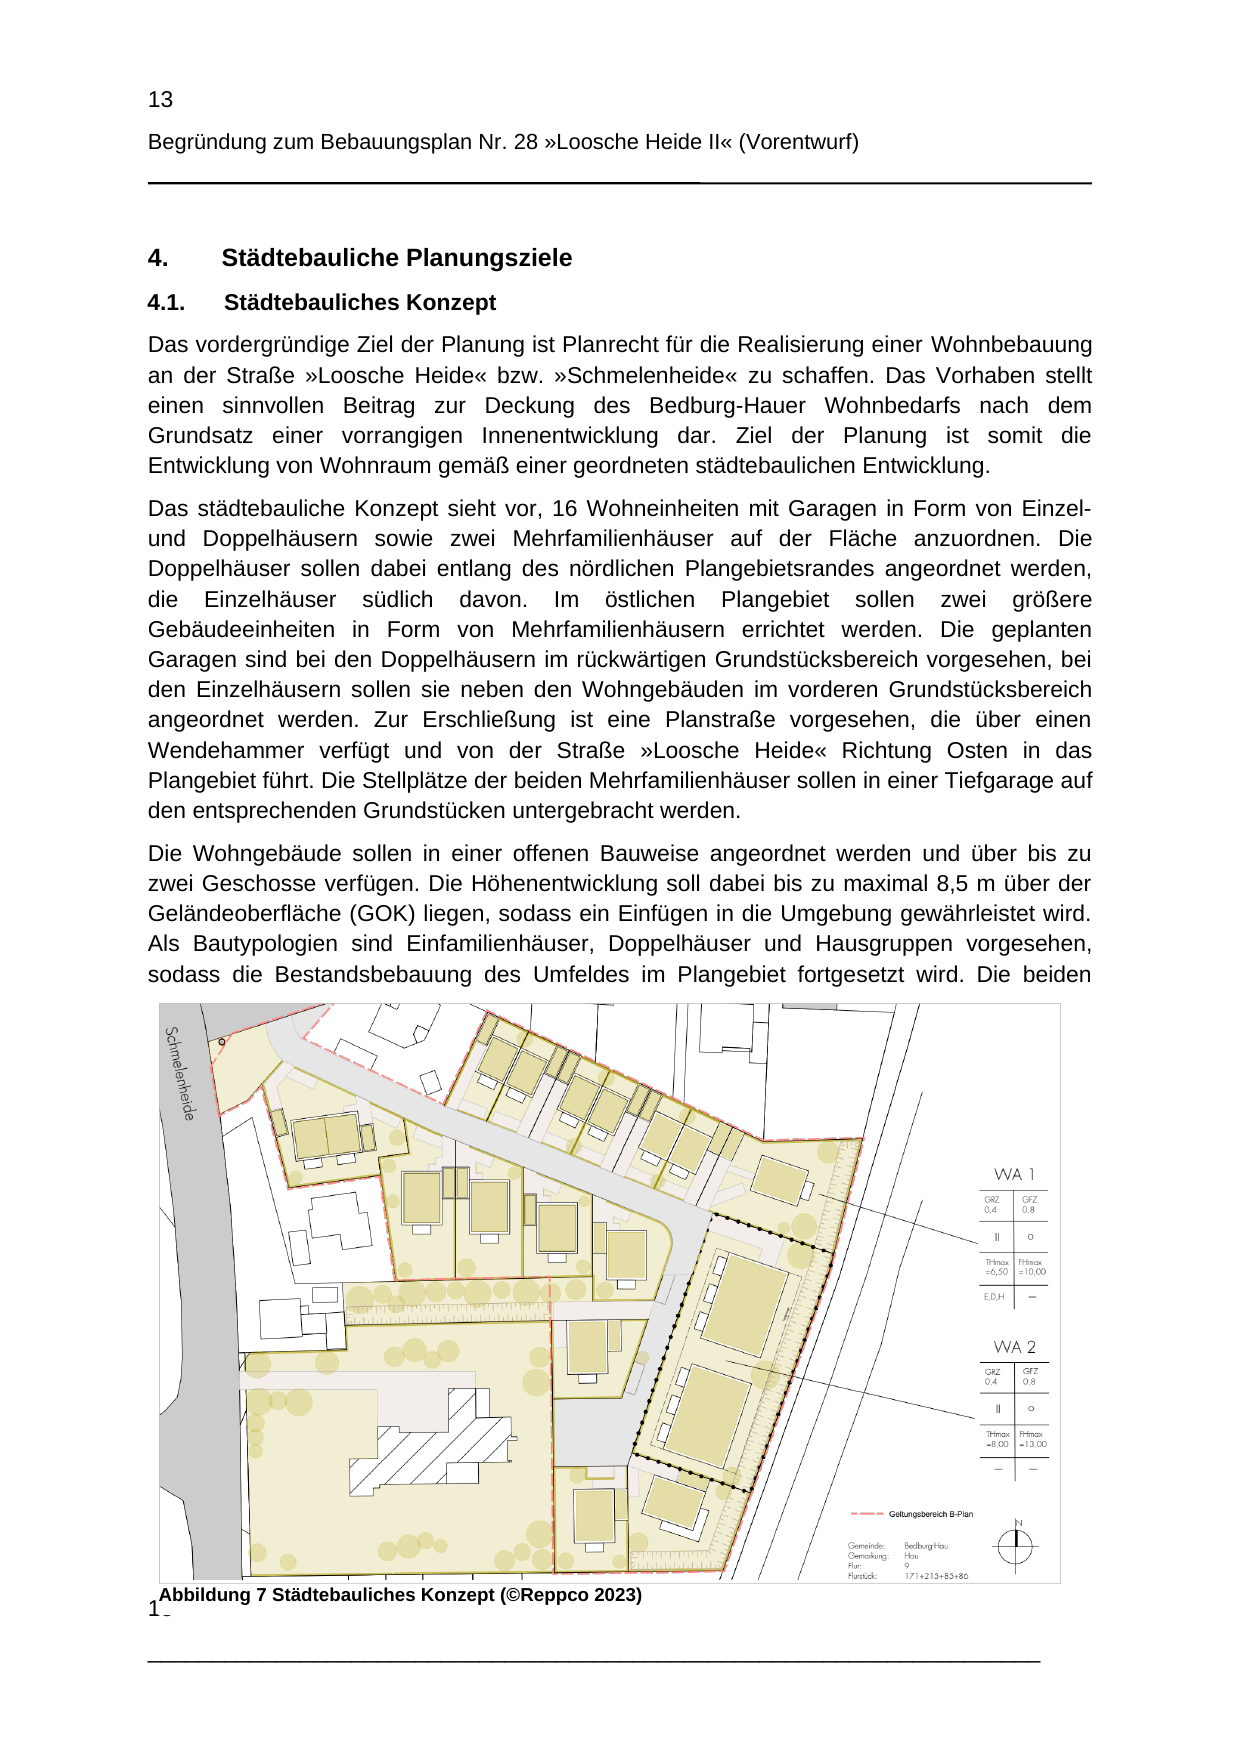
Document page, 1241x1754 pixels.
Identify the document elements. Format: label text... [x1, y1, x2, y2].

subtitle Städtebauliches Konzept [147, 289, 1093, 315]
text Das städtebauliche Konzept sieht vor, 16 Wohneinheiten mit Garagen in Form von Einzel- und Doppelhäusern sowie zwei Mehrfamilienhäuser auf der Fläche anzuordnen. Die Doppelhäuser sollen dabei entlang des nördlichen Plangebietsrandes angeordnet werden, die Einzelhäuser südlich davon. Im östlichen Plangebiet sollen zwei größere Gebäudeeinheiten in Form von Mehrfamilienhäusern errichtet werden. Die geplanten Garagen sind bei den Doppelhäusern im rückwärtigen Grundstücksbereich vorgesehen, bei den Einzelhäusern sollen sie neben den Wohngebäuden im vorderen Grundstücksbereich angeordnet werden. Zur Erschließung ist eine Planstraße vorgesehen, die über einen Wendehammer verfügt und von der Straße »Loosche Heide« Richtung Osten in das Plangebiet führt. Die Stellplätze der beiden Mehrfamilienhäuser sollen in einer Tiefgarage auf den entsprechenden Grundstücken untergebracht werden. [148, 495, 1093, 823]
text Die Wohngebäude sollen in einer offenen Bauweise angeordnet werden und über bis zu zwei Geschosse verfügen. Die Höhenentwicklung soll dabei bis zu maximal 8,5 m über der Geländeoberfläche (GOK) liegen, sodass ein Einfügen in die Umgebung gewährleistet wird. Als Bautypologien sind Einfamilienhäuser, Doppelhäuser und Hausgruppen vorgesehen, sodass die Bestandsbebauung des Umfeldes im Plangebiet fortgesetzt wird. Die beiden Mehrfamilienhäuser sind etwas größer dimensioniert mit Gebäudehöhen von bis zu maximal 11 m über der Geländeoberfläche, sodass diese ausreichend Wohnraum bieten. [148, 840, 1093, 987]
subtitle Städtebauliche Planungsziele [148, 243, 1093, 272]
text Das vordergründige Ziel der Planung ist Planrecht für die Realisierung einer Wohnbebauung an der Straße »Loosche Heide« bzw. »Schmelenheide« zu schaffen. Das Vorhaben stellt einen sinnvollen Beitrag zur Deckung des Bedburg-Hauer Wohnbedarfs nach dem Grundsatz einer vorrangigen Innenentwicklung dar. Ziel der Planung ist somit die Entwicklung von Wohnraum gemäß einer geordneten städtebaulichen Entwicklung. [148, 331, 1093, 479]
